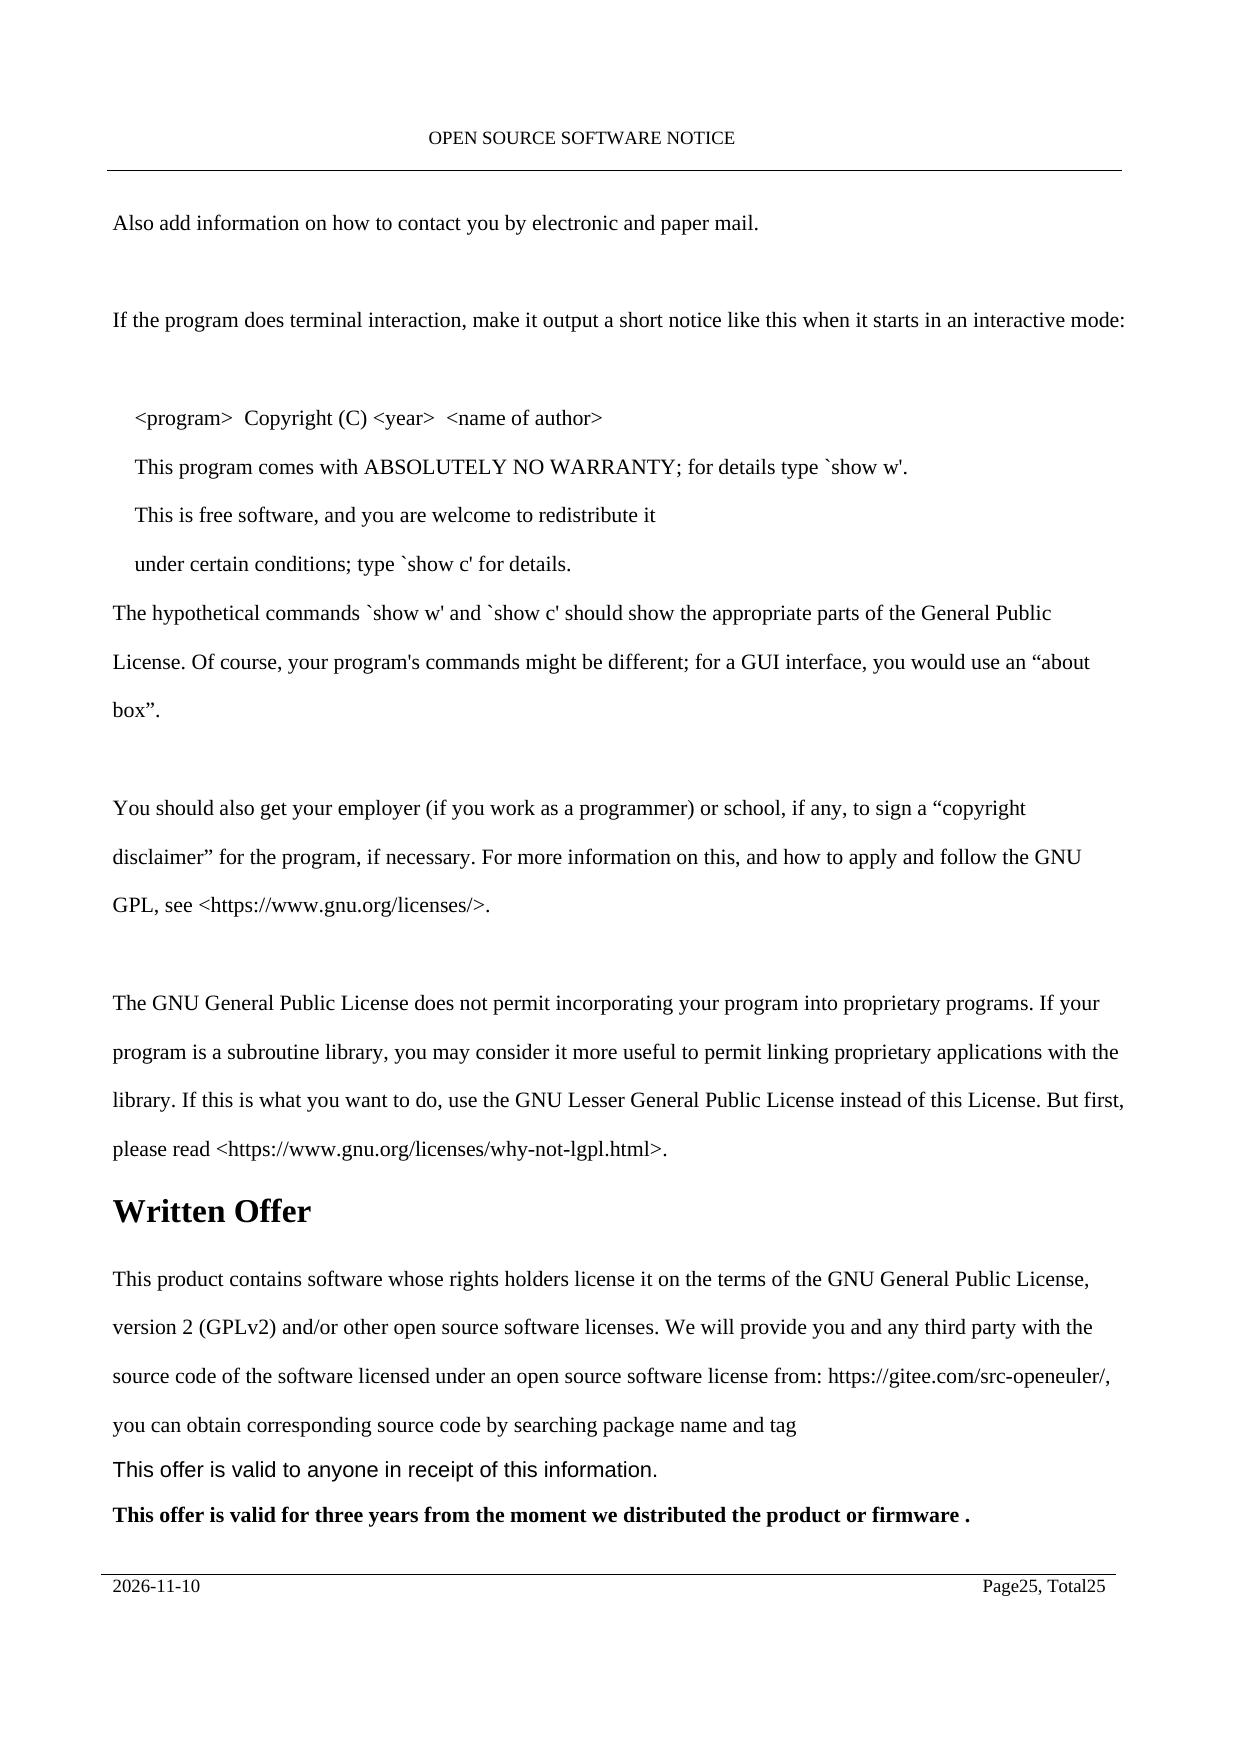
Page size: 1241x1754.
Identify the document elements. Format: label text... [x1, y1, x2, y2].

text This product contains software whose rights holders license it on the terms of the GNU General Public License, version 2 (GPLv2) and/or other open source software licenses. We will provide you and any third party with the source code of the software licensed under an open source software license from: https://gitee.com/src-openeuler/, you can obtain corresponding source code by searching package name and tag [112, 1262, 1128, 1441]
text Written Offer [112, 1178, 1128, 1243]
text This offer is valid to anyone in receipt of this information. [112, 1453, 1128, 1486]
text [112, 206, 1128, 1165]
text This offer is valid for three years from the moment we distributed the product or firmware . [112, 1498, 1128, 1531]
